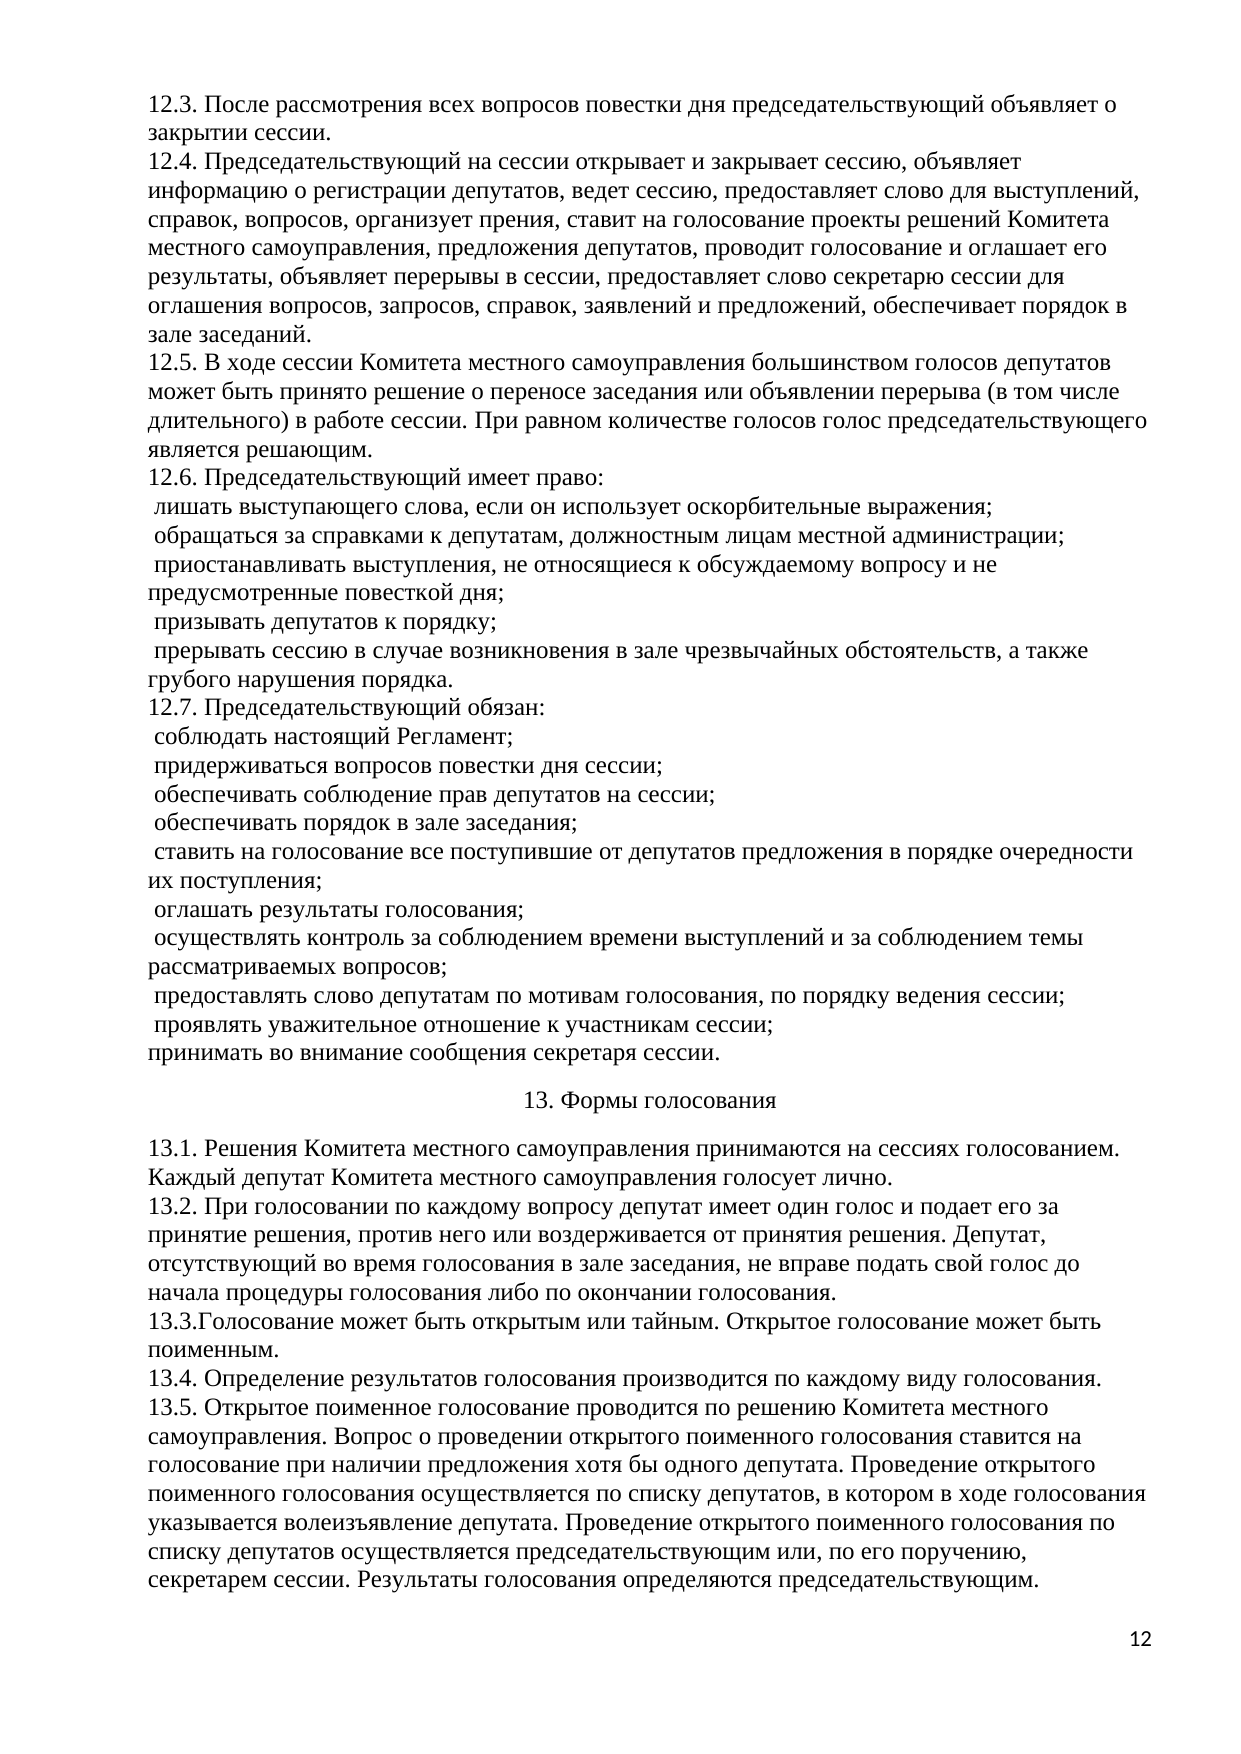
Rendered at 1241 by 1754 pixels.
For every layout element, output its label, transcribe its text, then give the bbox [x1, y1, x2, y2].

text оглашать результаты голосования; [148, 894, 1152, 922]
text приостанавливать выступления, не относящиеся к обсуждаемому вопросу и не предусмотренные повесткой дня; [148, 549, 1152, 606]
text 12.3. После рассмотрения всех вопросов повестки дня председательствующий объявляет о закрытии сессии. [148, 89, 1152, 146]
text 12.5. В ходе сессии Комитета местного самоуправления большинством голосов депутатов может быть принято решение о переносе заседания или объявлении перерыва (в том числе длительного) в работе сессии. При равном количестве голосов голос председательствующего является решающим. [148, 347, 1152, 462]
text соблюдать настоящий Регламент; [148, 721, 1152, 750]
text прерывать сессию в случае возникновения в зале чрезвычайных обстоятельств, а также грубого нарушения порядка. [148, 635, 1152, 692]
text 12.6. Председательствующий имеет право: [148, 462, 1152, 491]
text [148, 1392, 1152, 1593]
text лишать выступающего слова, если он использует оскорбительные выражения; [148, 491, 1152, 520]
text 12.4. Председательствующий на сессии открывает и закрывает сессию, объявляет информацию о регистрации депутатов, ведет сессию, предоставляет слово для выступлений, справок, вопросов, организует прения, ставит на голосование проекты решений Комитета местного самоуправления, предложения депутатов, проводит голосование и оглашает его результаты, объявляет перерывы в сессии, предоставляет слово секретарю сессии для оглашения вопросов, запросов, справок, заявлений и предложений, обеспечивает порядок в зале заседаний. [148, 146, 1152, 347]
text придерживаться вопросов повестки дня сессии; [148, 750, 1152, 779]
text осуществлять контроль за соблюдением времени выступлений и за соблюдением темы рассматриваемых вопросов; [148, 922, 1152, 980]
text 13. Формы голосования [148, 1085, 1152, 1114]
text предоставлять слово депутатам по мотивам голосования, по порядку ведения сессии; [148, 980, 1152, 1009]
text 12.7. Председательствующий обязан: [148, 692, 1152, 721]
text 13.2. При голосовании по каждому вопросу депутат имеет один голос и подает его за принятие решения, против него или воздерживается от принятия решения. Депутат, отсутствующий во время голосования в зале заседания, не вправе подать свой голос до начала процедуры голосования либо по окончании голосования. [148, 1191, 1152, 1306]
text 13.3.Голосование может быть открытым или тайным. Открытое голосование может быть поименным. [148, 1306, 1152, 1363]
text обеспечивать соблюдение прав депутатов на сессии; [148, 779, 1152, 807]
text 13.1. Решения Комитета местного самоуправления принимаются на сессиях голосованием. Каждый депутат Комитета местного самоуправления голосует лично. [148, 1133, 1152, 1191]
text ставить на голосование все поступившие от депутатов предложения в порядке очередности их поступления; [148, 836, 1152, 894]
text проявлять уважительное отношение к участникам сессии; [148, 1009, 1152, 1037]
text 13.4. Определение результатов голосования производится по каждому виду голосования. [148, 1363, 1152, 1392]
text призывать депутатов к порядку; [148, 606, 1152, 635]
text обращаться за справками к депутатам, должностным лицам местной администрации; [148, 520, 1152, 549]
text принимать во внимание сообщения секретаря сессии. [148, 1037, 1152, 1066]
text обеспечивать порядок в зале заседания; [148, 807, 1152, 836]
